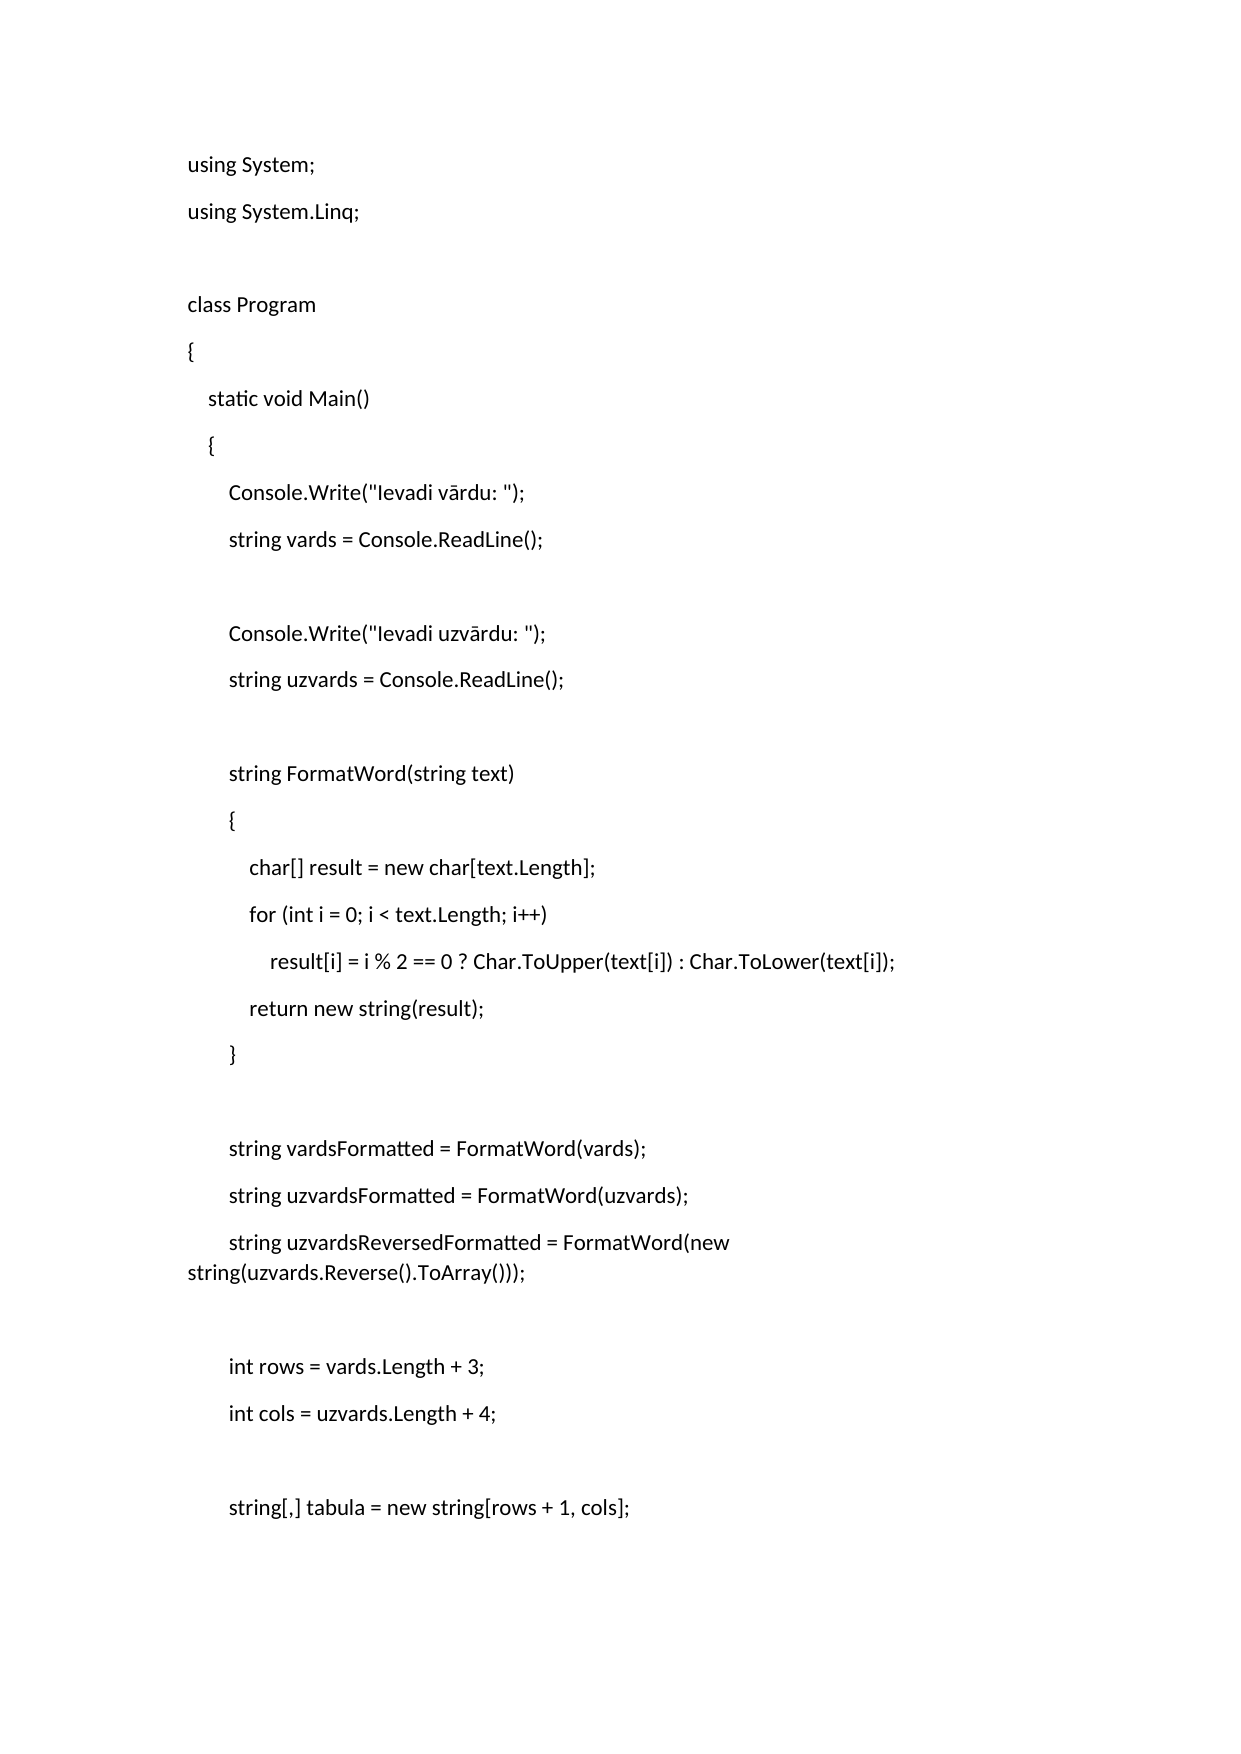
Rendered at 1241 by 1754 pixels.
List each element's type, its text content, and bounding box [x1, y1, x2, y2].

text string vardsFormatted = FormatWord(vards); [187, 1134, 1053, 1162]
text string uzvards = Console.ReadLine(); [187, 666, 1053, 694]
text int rows = vards.Length + 3; [187, 1352, 1053, 1380]
text int cols = uzvards.Length + 4; [187, 1399, 1053, 1427]
text class Program [187, 291, 1053, 319]
text string vards = Console.ReadLine(); [187, 525, 1053, 553]
text } [187, 1041, 1053, 1069]
text string[,] tabula = new string[rows + 1, cols]; [187, 1493, 1053, 1521]
text result[i] = i % 2 == 0 ? Char.ToUpper(text[i]) : Char.ToLower(text[i]); [187, 947, 1053, 975]
text string uzvardsReversedFormatted = FormatWord(new string(uzvards.Reverse().ToArray())); [187, 1228, 1053, 1286]
text using System; [187, 150, 1053, 178]
text { [187, 806, 1053, 834]
text Console.Write("Ievadi vārdu: "); [187, 478, 1053, 506]
text { [187, 337, 1053, 366]
text return new string(result); [187, 994, 1053, 1022]
text string uzvardsFormatted = FormatWord(uzvards); [187, 1181, 1053, 1209]
text for (int i = 0; i < text.Length; i++) [187, 900, 1053, 928]
text using System.Linq; [187, 197, 1053, 225]
text Console.Write("Ievadi uzvārdu: "); [187, 619, 1053, 647]
text { [187, 431, 1053, 459]
text char[] result = new char[text.Length]; [187, 853, 1053, 881]
text string FormatWord(string text) [187, 759, 1053, 787]
text static void Main() [187, 384, 1053, 412]
